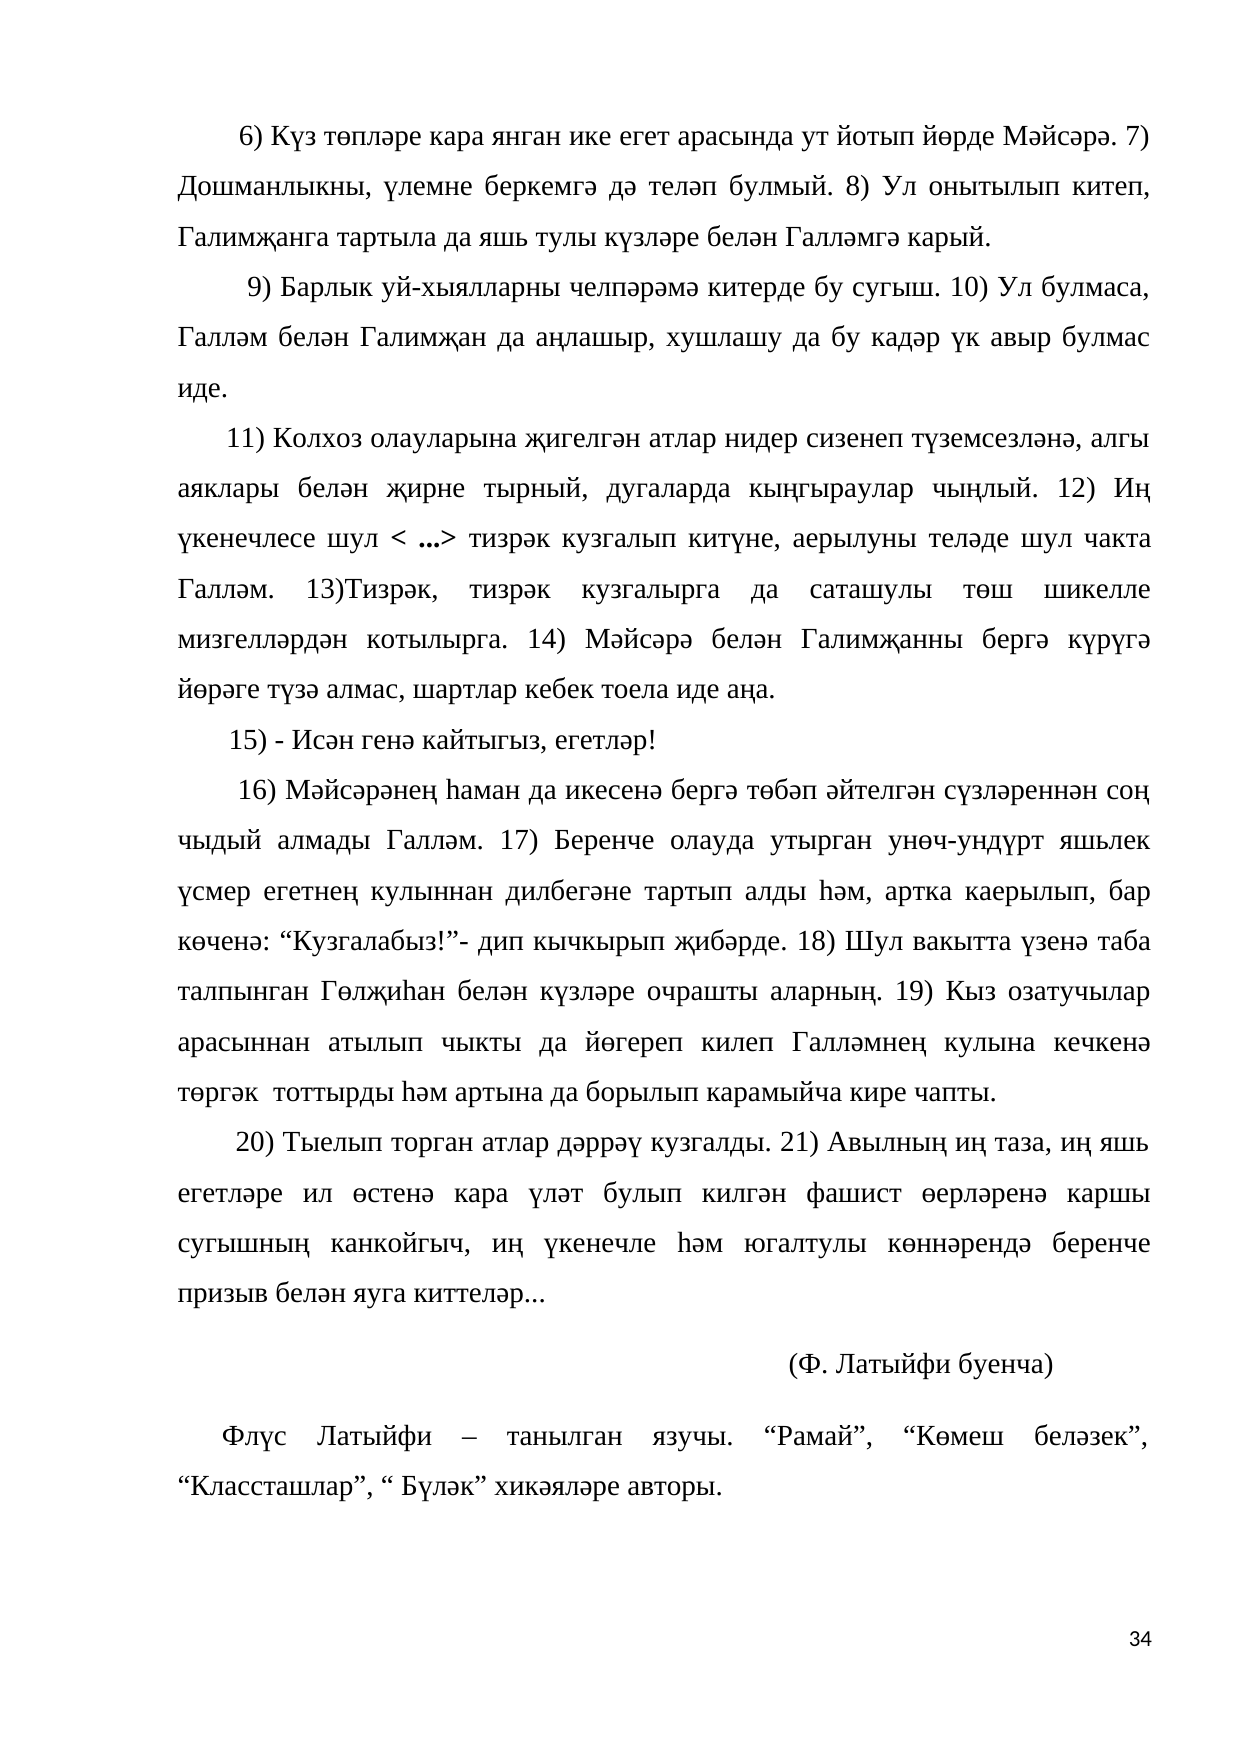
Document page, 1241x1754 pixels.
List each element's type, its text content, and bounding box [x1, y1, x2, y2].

text (Ф. Латыйфи буенча) [161, 1346, 1152, 1380]
list 15) - Исән генә кайтыгыз, егетләр! [177, 722, 1152, 755]
list 6) Күз төпләре кара янган ике егет арасында ут йотып йөрде Мәйсәрә. 7) Дошманлыкны, үлемне беркемгә дә теләп булмый. 8) Ул онытылып китеп, Галимҗанга тартыла да яшь тулы күзләре белән Галләмгә карый. [177, 118, 1152, 252]
list 20) Тыелып торган атлар дәррәү кузгалды. 21) Авылның иң таза, иң яшь егетләре ил өстенә кара үләт булып килгән фашист өерләренә каршы сугышның канкойгыч, иң үкенечле һәм югалтулы көннәрендә беренче призыв белән яуга киттеләр... [177, 1124, 1152, 1309]
text Флүс Латыйфи – танылган язучы. “Рамай”, “Көмеш беләзек”, “Классташлар”, “ Бүләк” хикәяләре авторы. [177, 1418, 1149, 1501]
list 11) Колхоз олауларына җигелгән атлар нидер сизенеп түземсезләнә, алгы аяклары белән җирне тырный, дугаларда кыңгыраулар чыңлый. 12) Иң үкенечлесе шул < ...> тизрәк кузгалып китүне, аерылуны теләде шул чакта Галләм. 13)Тизрәк, тизрәк кузгалырга да саташулы төш шикелле мизгелләрдән котылырга. 14) Мәйсәрә белән Галимҗанны бергә күрүгә йөрәге түзә алмас, шартлар кебек тоела иде аңа. [177, 420, 1152, 705]
list 9) Барлык уй-хыялларны челпәрәмә китерде бу сугыш. 10) Ул булмаса, Галләм белән Галимҗан да аңлашыр, хушлашу да бу кадәр үк авыр булмас иде. [177, 269, 1152, 403]
list 16) Мәйсәрәнең һаман да икесенә бергә төбәп әйтелгән сүзләреннән соң чыдый алмады Галләм. 17) Беренче олауда утырган унөч-ундүрт яшьлек үсмер егетнең кулыннан дилбегәне тартып алды һәм, артка каерылып, бар көченә: “Кузгалабыз!”- дип кычкырып җибәрде. 18) Шул вакытта үзенә таба талпынган Гөлҗиһан белән күзләре очрашты аларның. 19) Кыз озатучылар арасыннан атылып чыкты да йөгереп килеп Галләмнең кулына кечкенә төргәк тоттырды һәм артына да борылып карамыйча кире чапты. [177, 772, 1152, 1108]
